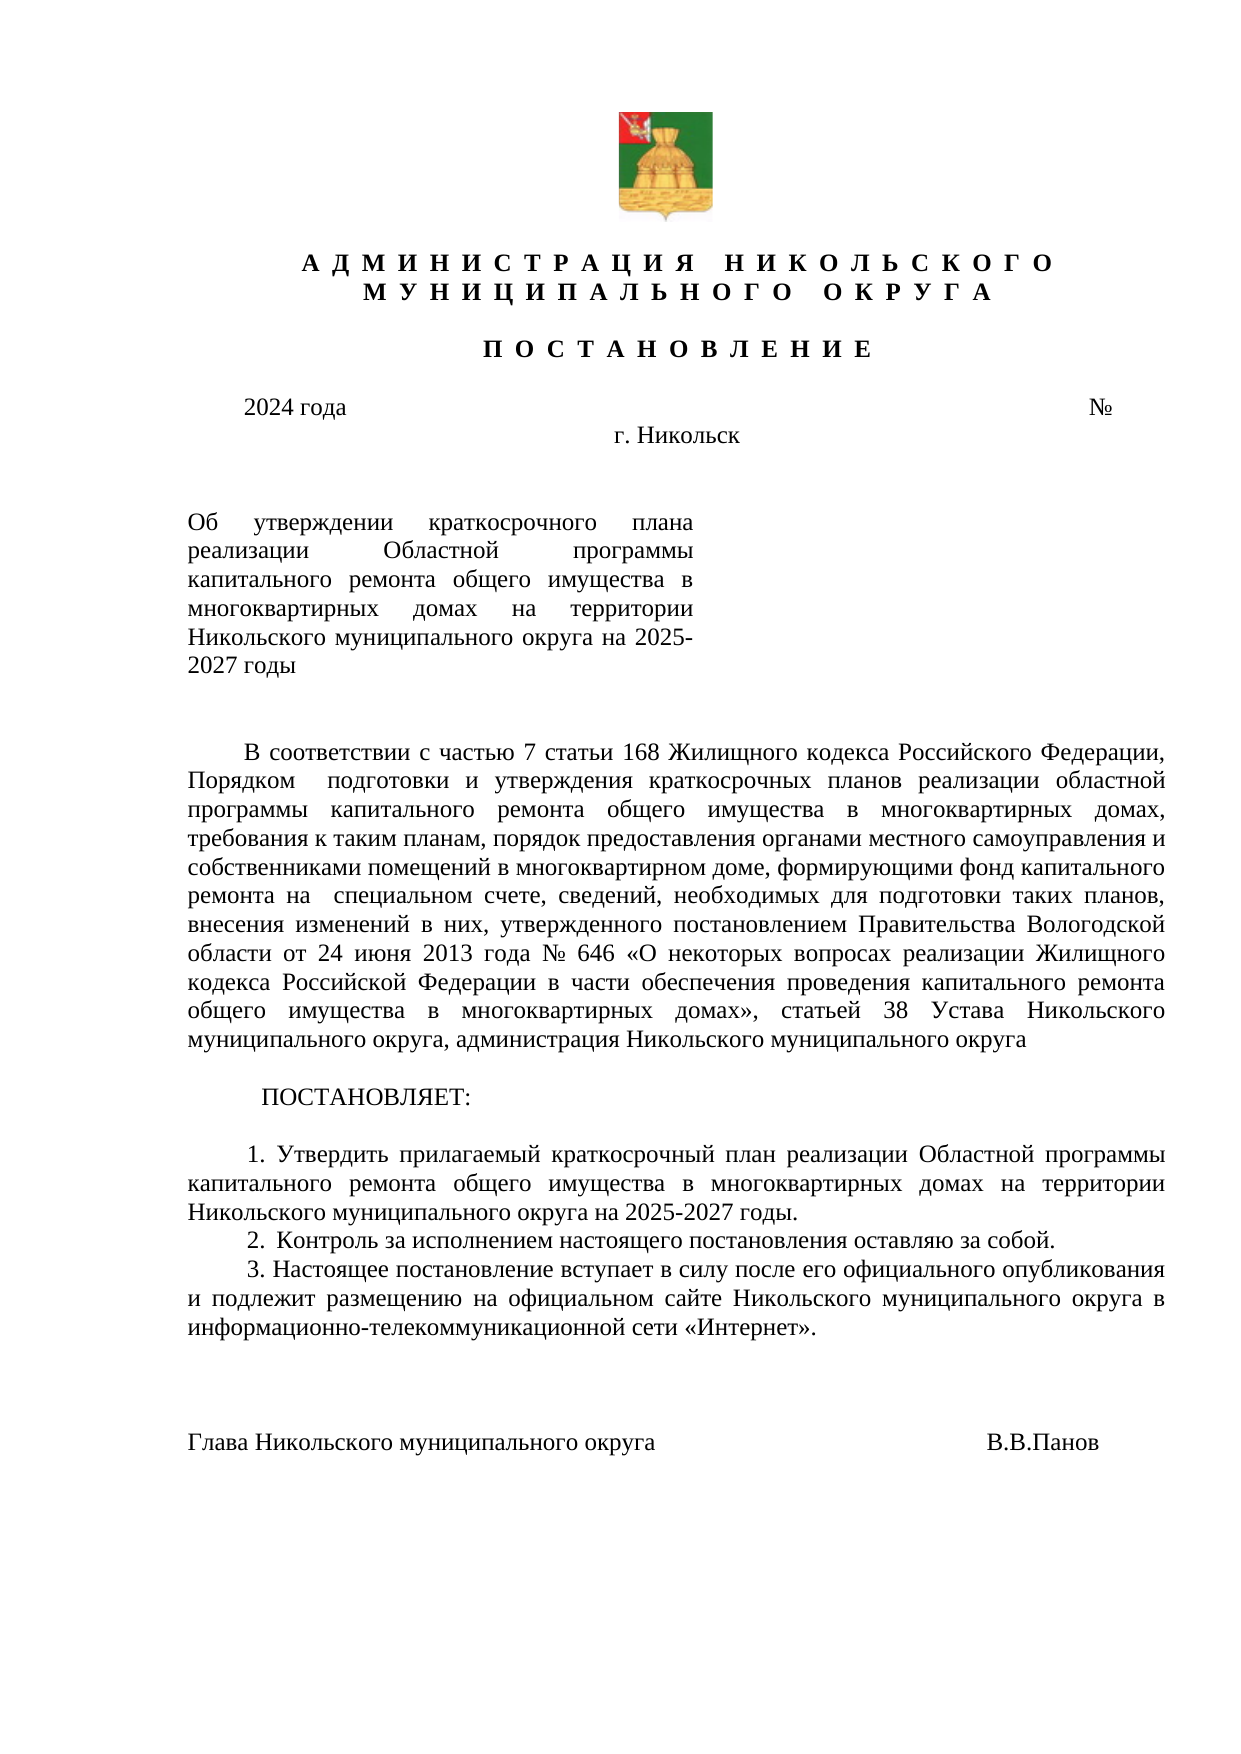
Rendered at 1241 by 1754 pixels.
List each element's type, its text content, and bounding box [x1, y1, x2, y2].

text ПОСТАНОВЛЯЕТ: [187, 1082, 1166, 1110]
text МУНИЦИПАЛЬНОГО ОКРУГА [187, 277, 1166, 305]
text 2024 года № [187, 392, 1166, 420]
text г. Никольск [187, 420, 1166, 449]
list Контроль за исполнением настоящего постановления оставляю за собой. [187, 1225, 1166, 1254]
text Об утверждении краткосрочного плана реализации Областной программы капитального ремонта общего имущества в многоквартирных домах на территории Никольского муниципального округа на 2025-2027 годы [187, 507, 694, 679]
text Глава Никольского муниципального округа В.В.Панов [187, 1427, 1166, 1455]
text ПОСТАНОВЛЕНИЕ [187, 334, 1166, 363]
text В соответствии с частью 7 статьи 168 Жилищного кодекса Российского Федерации, Порядком подготовки и утверждения краткосрочных планов реализации областной программы капитального ремонта общего имущества в многоквартирных домах, требования к таким планам, порядок предоставления органами местного самоуправления и собственниками помещений в многоквартирном доме, формирующими фонд капитального ремонта на специальном счете, сведений, необходимых для подготовки таких планов, внесения изменений в них, утвержденного постановлением Правительства Вологодской области от 24 июня 2013 года № 646 «О некоторых вопросах реализации Жилищного кодекса Российской Федерации в части обеспечения проведения капитального ремонта общего имущества в многоквартирных домах», статьей 38 Устава Никольского муниципального округа, администрация Никольского муниципального округа [187, 737, 1166, 1053]
text АДМИНИСТРАЦИЯ НИКОЛЬСКОГО [187, 248, 1166, 277]
picture [618, 112, 713, 222]
list Утвердить прилагаемый краткосрочный план реализации Областной программы капитального ремонта общего имущества в многоквартирных домах на территории Никольского муниципального округа на 2025-2027 годы. [187, 1139, 1166, 1225]
text 3. Настоящее постановление вступает в силу после его официального опубликования и подлежит размещению на официальном сайте Никольского муниципального округа в информационно-телекоммуникационной сети «Интернет». [187, 1254, 1166, 1340]
